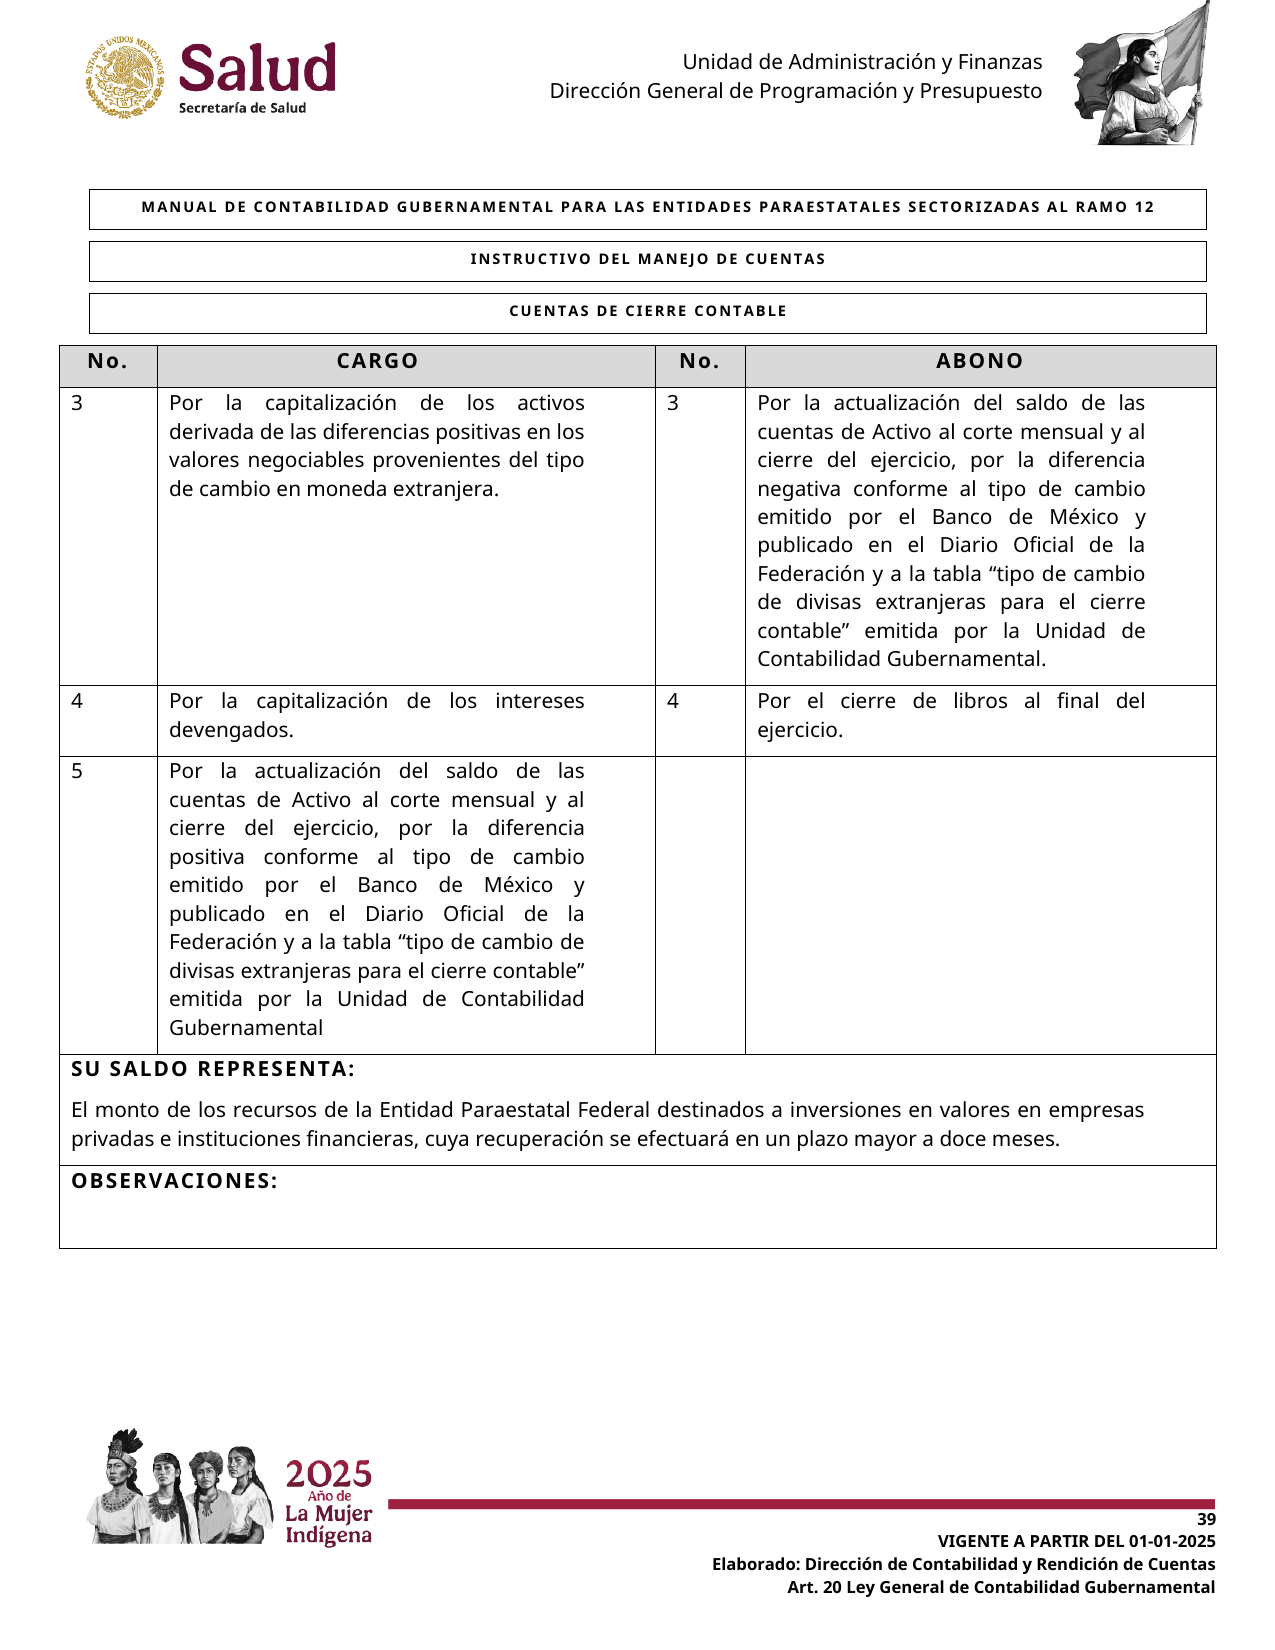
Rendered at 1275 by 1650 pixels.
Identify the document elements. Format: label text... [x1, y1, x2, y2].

table_cell 4 [60, 686, 157, 756]
table_header No. [60, 346, 157, 387]
table_cell SU SALDO REPRESENTA: El monto de los recursos de la Entidad Paraestatal Federal destinados a inversiones en valores en empresas privadas e instituciones financieras, cuya recuperación se efectuará en un plazo mayor a doce meses. [60, 1055, 1216, 1165]
table_cell [746, 757, 1216, 1053]
table_header CARGO [158, 346, 655, 387]
table_header ABONO [746, 346, 1216, 387]
table_cell 5 [60, 757, 157, 1053]
table_cell [656, 757, 745, 1053]
table_cell 3 [60, 388, 157, 685]
table_cell Por la actualización del saldo de las cuentas de Activo al corte mensual y al cierre del ejercicio, por la diferencia positiva conforme al tipo de cambio emitido por el Banco de México y publicado en el Diario Oficial de la Federación y a la tabla “tipo de cambio de divisas extranjeras para el cierre contable” emitida por la Unidad de Contabilidad Gubernamental [158, 757, 655, 1053]
table_cell 3 [656, 388, 745, 685]
table_cell 4 [656, 686, 745, 756]
table_header No. [656, 346, 745, 387]
table_cell OBSERVACIONES: [60, 1166, 1216, 1248]
table_cell Por la capitalización de los activos derivada de las diferencias positivas en los valores negociables provenientes del tipo de cambio en moneda extranjera. [158, 388, 655, 685]
table_cell Por la capitalización de los intereses devengados. [158, 686, 655, 756]
table_cell Por la actualización del saldo de las cuentas de Activo al corte mensual y al cierre del ejercicio, por la diferencia negativa conforme al tipo de cambio emitido por el Banco de México y publicado en el Diario Oficial de la Federación y a la tabla “tipo de cambio de divisas extranjeras para el cierre contable” emitida por la Unidad de Contabilidad Gubernamental. [746, 388, 1216, 685]
table_cell Por el cierre de libros al final del ejercicio. [746, 686, 1216, 756]
picture [9, 0, 1275, 1648]
